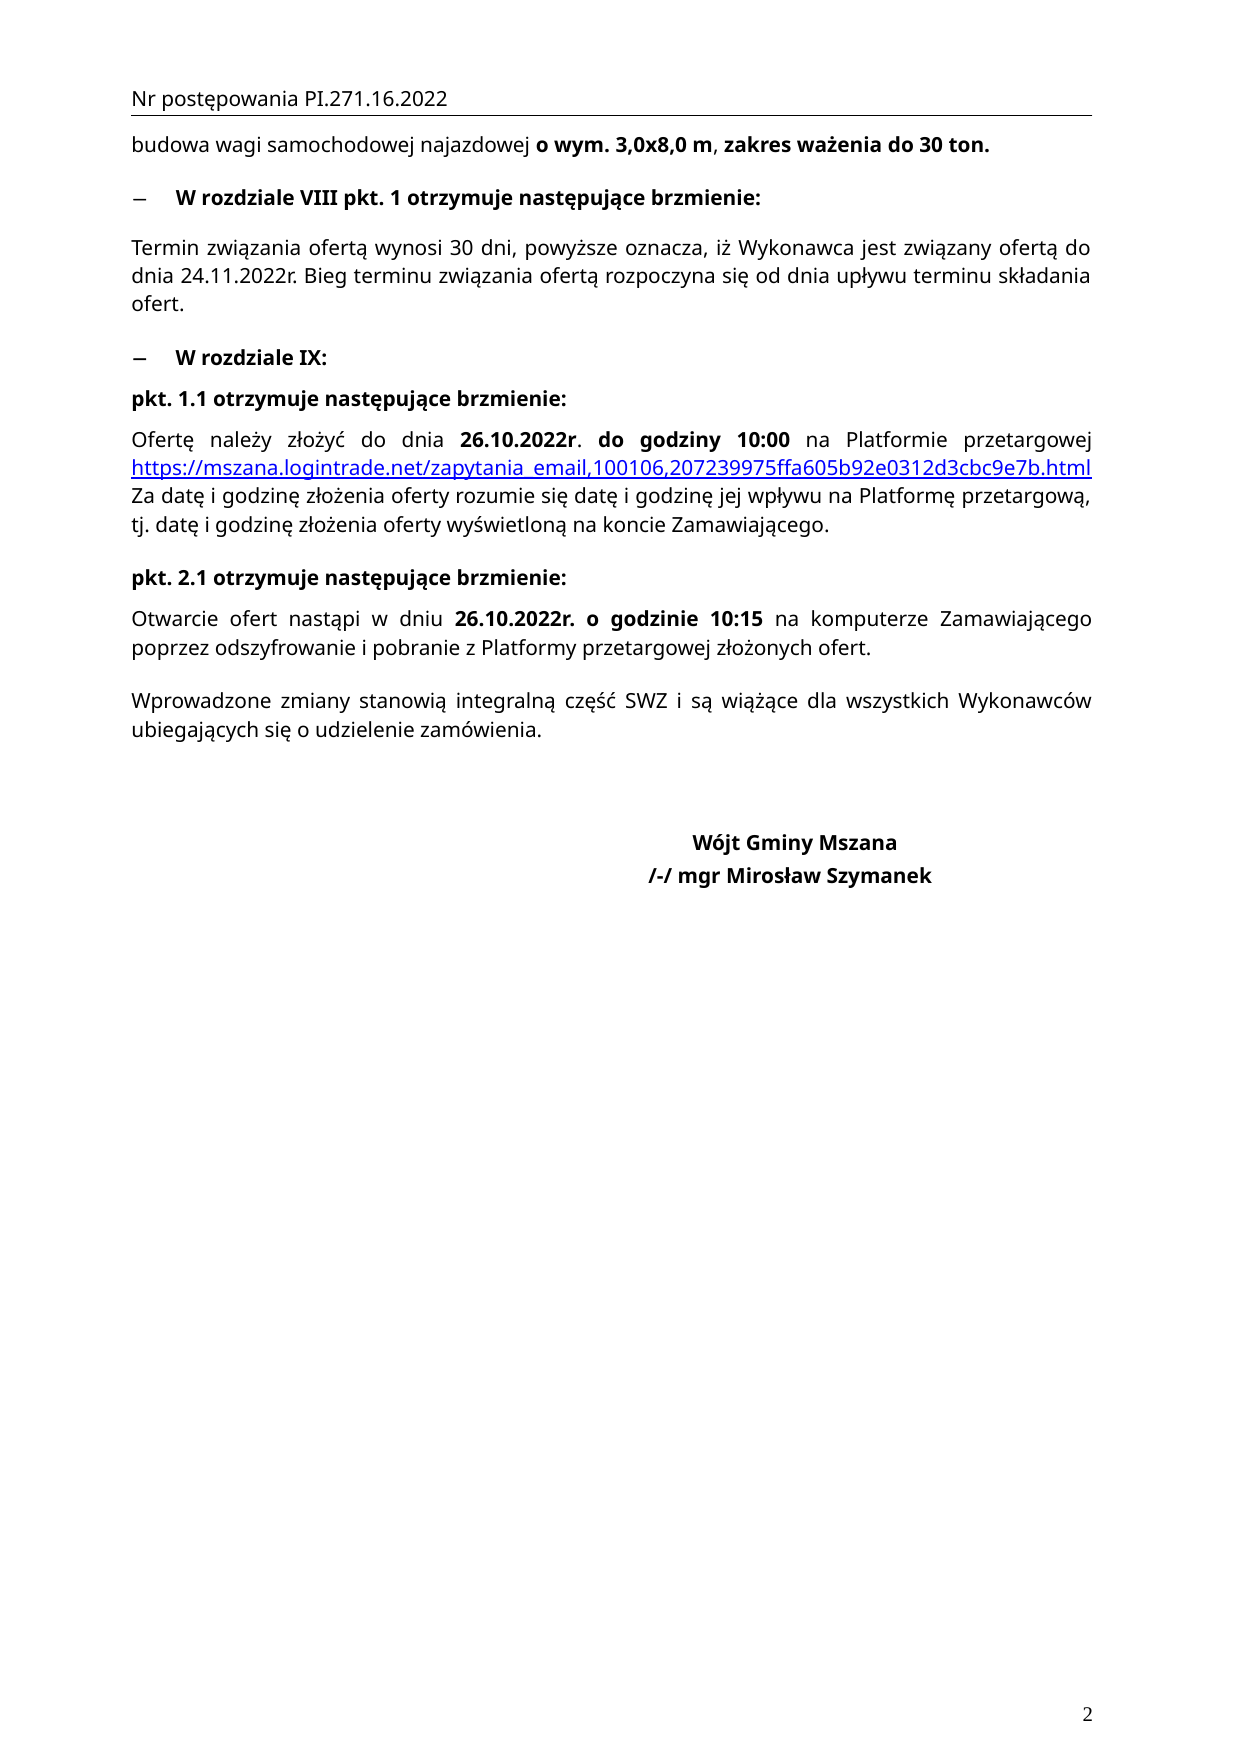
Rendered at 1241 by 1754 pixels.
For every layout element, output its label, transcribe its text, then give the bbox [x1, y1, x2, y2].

text pkt. 2.1 otrzymuje następujące brzmienie: [131, 563, 1092, 592]
text pkt. 1.1 otrzymuje następujące brzmienie: [131, 384, 1092, 412]
text /-/ mgr Mirosław Szymanek [131, 861, 1092, 889]
list W rozdziale VIII pkt. 1 otrzymuje następujące brzmienie: [131, 183, 1092, 212]
text Otwarcie ofert nastąpi w dniu 26.10.2022r. o godzinie 10:15 na komputerze Zamawiającego poprzez odszyfrowanie i pobranie z Platformy przetargowej złożonych ofert. [131, 604, 1092, 661]
text budowa wagi samochodowej najazdowej o wym. 3,0x8,0 m, zakres ważenia do 30 ton. [131, 130, 1092, 158]
text Za datę i godzinę złożenia oferty rozumie się datę i godzinę jej wpływu na Platformę przetargową, tj. datę i godzinę złożenia oferty wyświetloną na koncie Zamawiającego. [131, 482, 1092, 538]
text Ofertę należy złożyć do dnia 26.10.2022r. do godziny 10:00 na Platformie przetargowej https://mszana.logintrade.net/zapytania_email,100106,207239975ffa605b92e0312d3cbc9e7b.html [131, 425, 1092, 477]
text Termin związania ofertą wynosi 30 dni, powyższe oznacza, iż Wykonawca jest związany ofertą do dnia 24.11.2022r. Bieg terminu związania ofertą rozpoczyna się od dnia upływu terminu składania ofert. [131, 233, 1092, 318]
text Wprowadzone zmiany stanowią integralną część SWZ i są wiążące dla wszystkich Wykonawców ubiegających się o udzielenie zamówienia. [131, 686, 1092, 743]
list W rozdziale IX: [131, 343, 1092, 371]
text Wójt Gminy Mszana [338, 828, 1092, 857]
